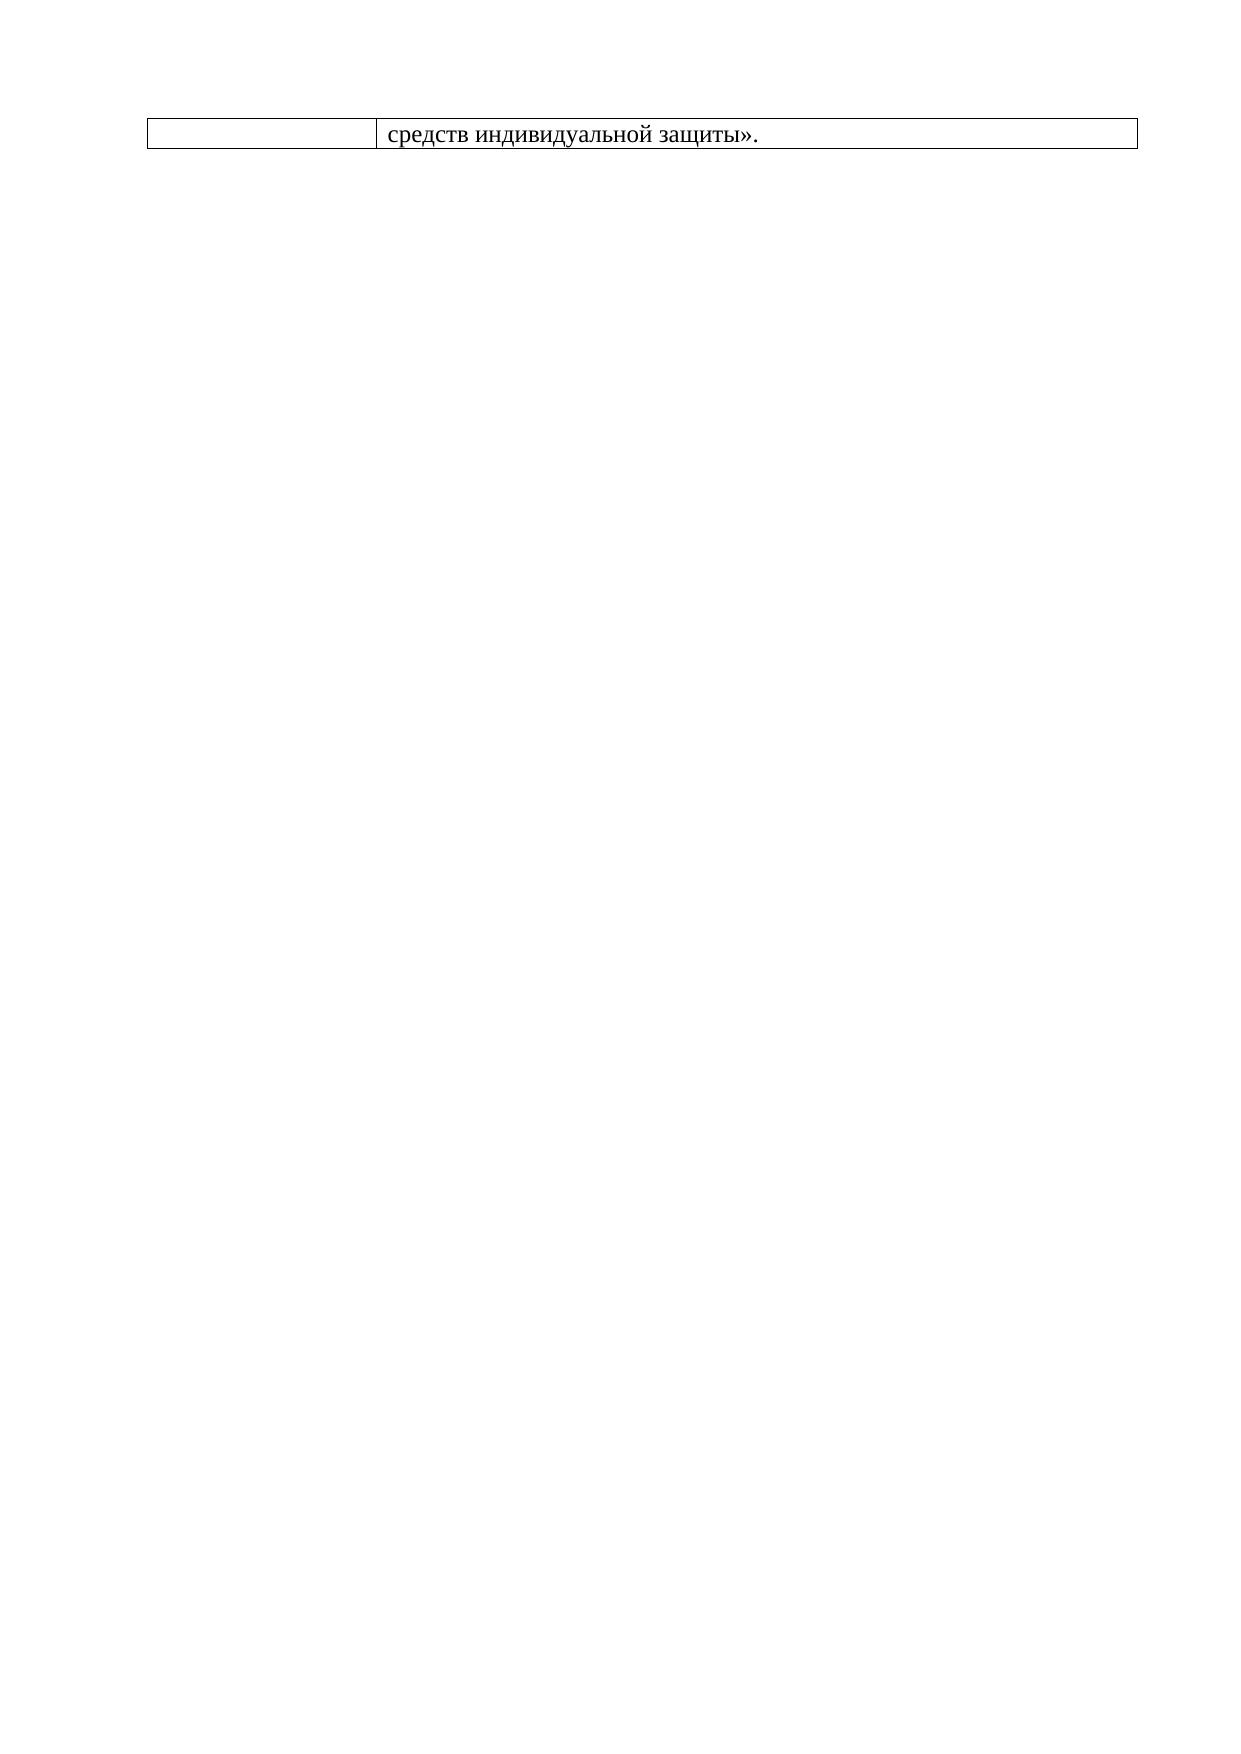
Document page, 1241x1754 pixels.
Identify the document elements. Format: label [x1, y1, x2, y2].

table_cell [148, 119, 376, 148]
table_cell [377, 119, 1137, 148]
